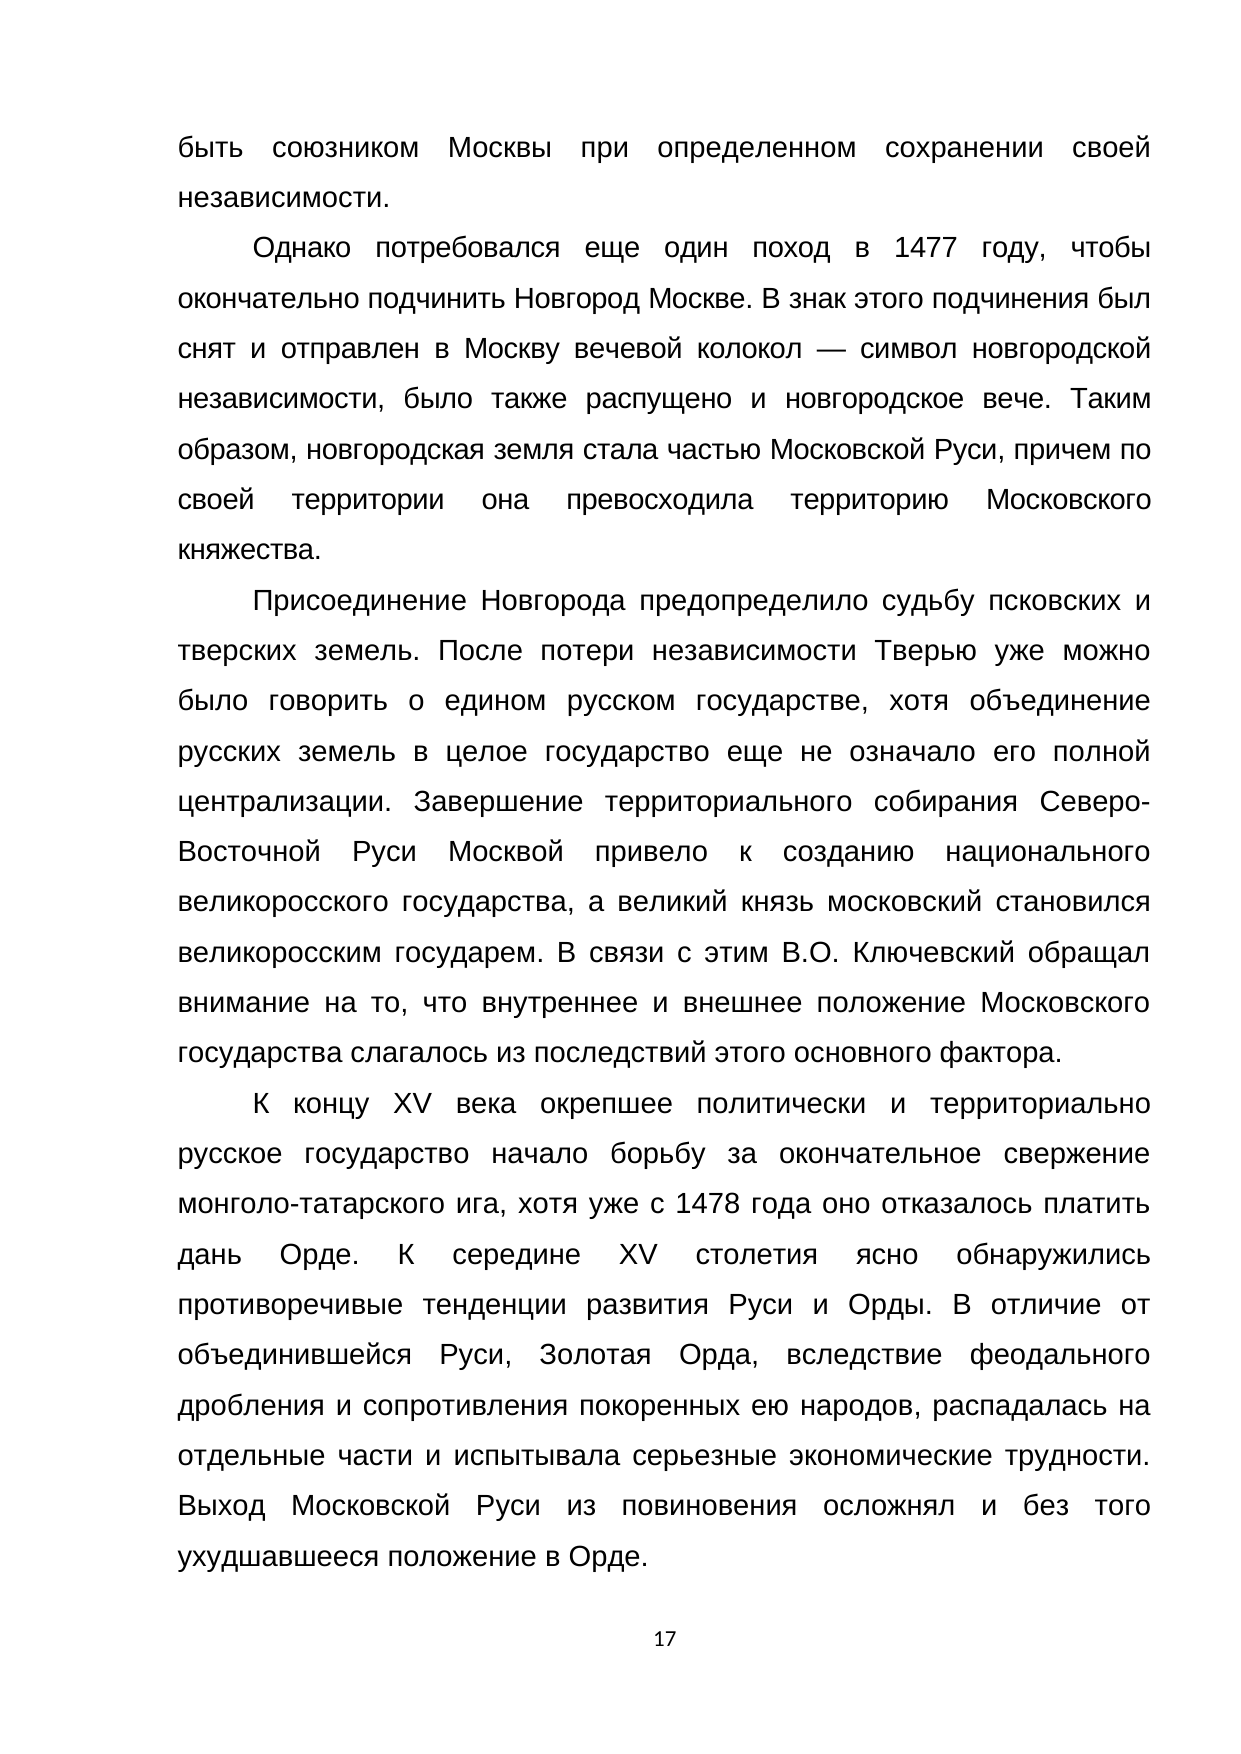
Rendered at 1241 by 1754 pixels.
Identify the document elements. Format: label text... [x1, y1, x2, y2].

text Присоединение Новгорода предопределило судьбу псковских и тверских земель. После потери независимости Тверью уже можно было говорить о едином русском государстве, хотя объединение русских земель в целое государство еще не означало его полной централизации. Завершение территориального собирания Северо-Восточной Руси Москвой привело к созданию национального великоросского государства, а великий князь московский становился великоросским государем. В связи с этим В.О. Ключевский обращал внимание на то, что внутреннее и внешнее положение Московского государства слагалось из последствий этого основного фактора. [177, 583, 1152, 1069]
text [177, 130, 1152, 214]
text К концу XV века окрепшее политически и территориально русское государство начало борьбу за окончательное свержение монголо-татарского ига, хотя уже с 1478 года оно отказалось платить дань Орде. К середине XV столетия ясно обнаружились противоречивые тенденции развития Руси и Орды. В отличие от объединившейся Руси, Золотая Орда, вследствие феодального дробления и сопротивления покоренных ею народов, распадалась на отдельные части и испытывала серьезные экономические трудности. Выход Московской Руси из повиновения осложнял и без того ухудшавшееся положение в Орде. [177, 1086, 1152, 1572]
text Однако потребовался еще один поход в 1477 году, чтобы окончательно подчинить Новгород Москве. В знак этого подчинения был снят и отправлен в Москву вечевой колокол — символ новгородской независимости, было также распущено и новгородское вече. Таким образом, новгородская земля стала частью Московской Руси, причем по своей территории она превосходила территорию Московского княжества. [177, 230, 1152, 566]
